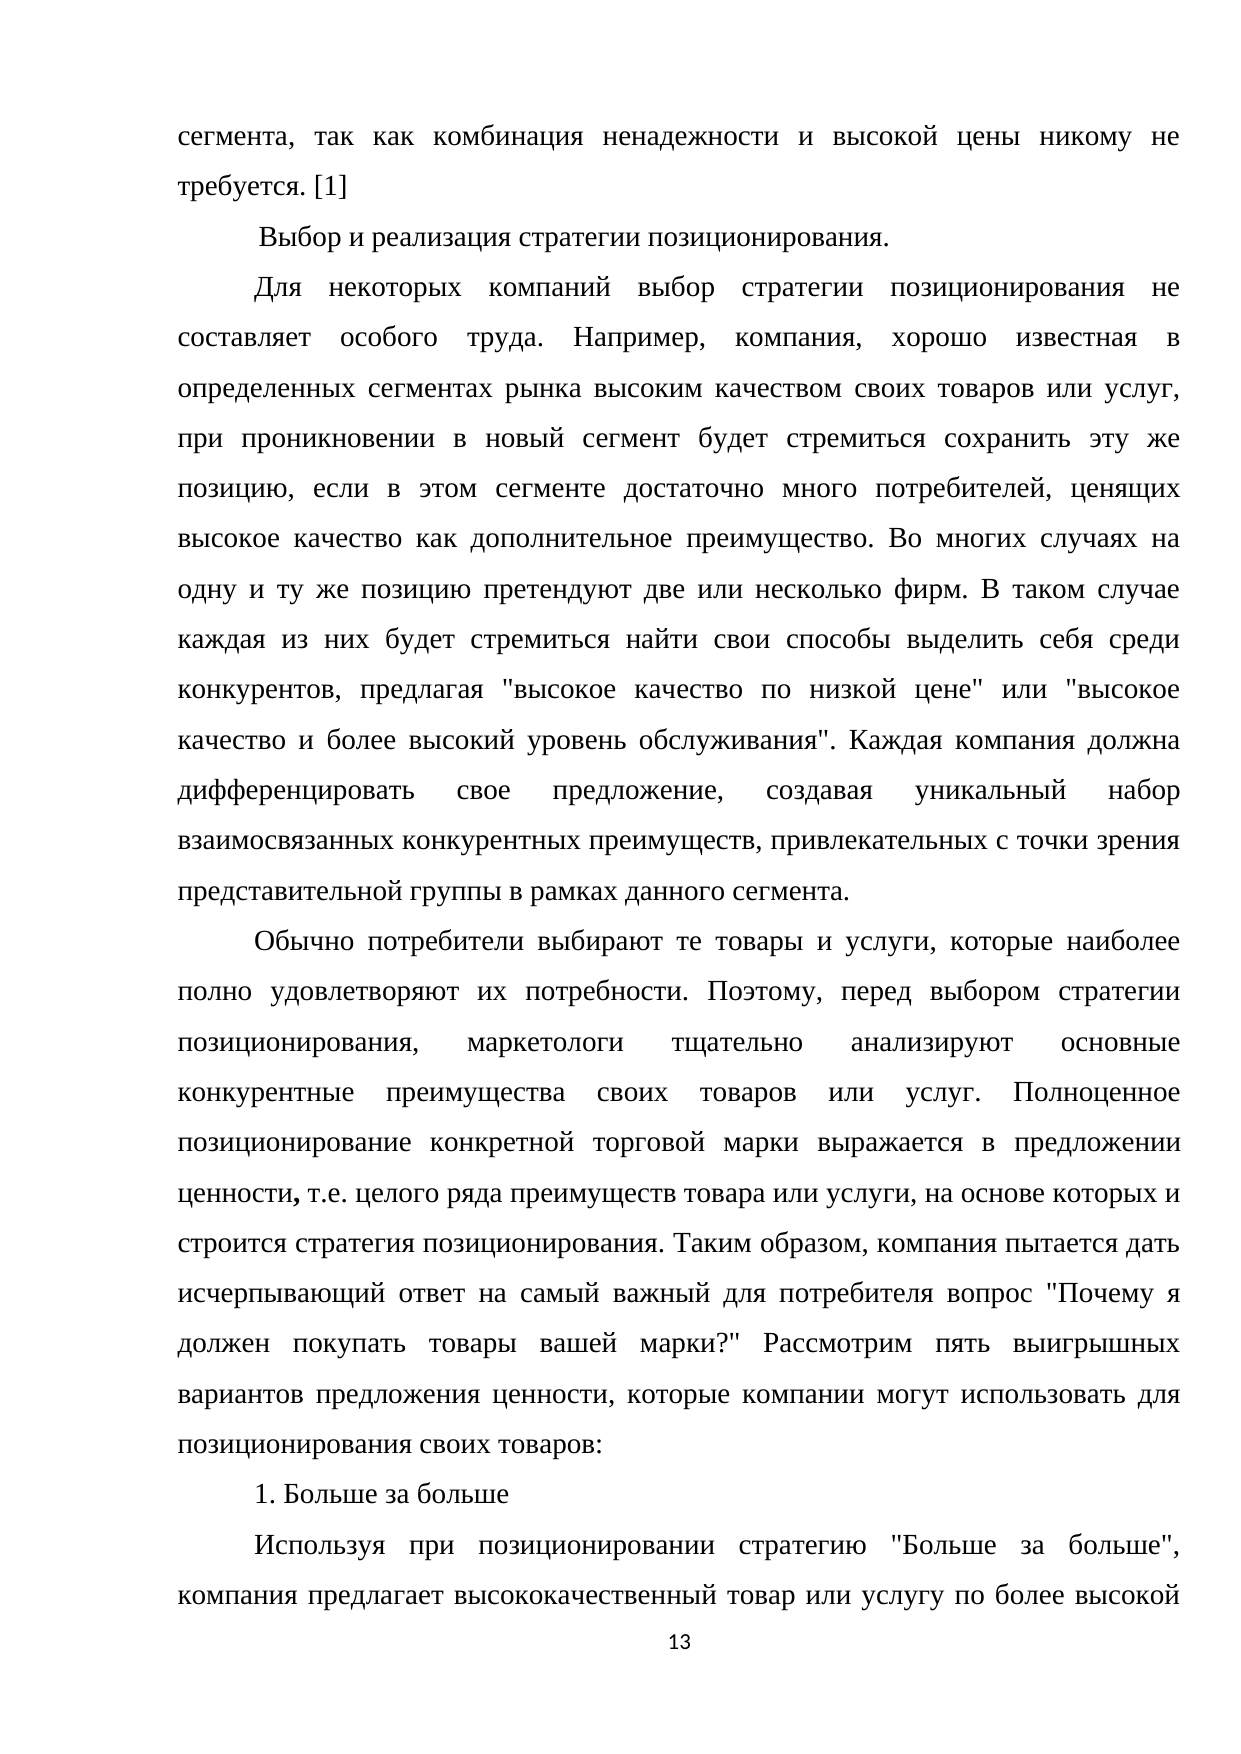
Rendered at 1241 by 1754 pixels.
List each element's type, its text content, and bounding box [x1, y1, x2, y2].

text 1. Больше за больше [177, 1477, 1181, 1510]
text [177, 118, 1181, 202]
text Обычно потребители выбирают те товары и услуги, которые наиболее полно удовлетворяют их потребности. Поэтому, перед выбором стратегии позиционирования, маркетологи тщательно анализируют основные конкурентные преимущества своих товаров или услуг. Полноценное позиционирование конкретной торговой марки выражается в предложении ценности, т.е. целого ряда преимуществ товара или услуги, на основе которых и строится стратегия позиционирования. Таким образом, компания пытается дать исчерпывающий ответ на самый важный для потребителя вопрос "Почему я должен покупать товары вашей марки?" Рассмотрим пять выигрышных вариантов предложения ценности, которые компании могут использовать для позиционирования своих товаров: [177, 923, 1181, 1460]
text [177, 1527, 1181, 1611]
text Выбор и реализация стратегии позиционирования. [177, 219, 1181, 252]
text Для некоторых компаний выбор стратегии позиционирования не составляет особого труда. Например, компания, хорошо известная в определенных сегментах рынка высоким качеством своих товаров или услуг, при проникновении в новый сегмент будет стремиться сохранить эту же позицию, если в этом сегменте достаточно много потребителей, ценящих высокое качество как дополнительное преимущество. Во многих случаях на одну и ту же позицию претендуют две или несколько фирм. В таком случае каждая из них будет стремиться найти свои способы выделить себя среди конкурентов, предлагая "высокое качество по низкой цене" или "высокое качество и более высокий уровень обслуживания". Каждая компания должна дифференцировать свое предложение, создавая уникальный набор взаимосвязанных конкурентных преимуществ, привлекательных с точки зрения представительной группы в рамках данного сегмента. [177, 269, 1181, 906]
